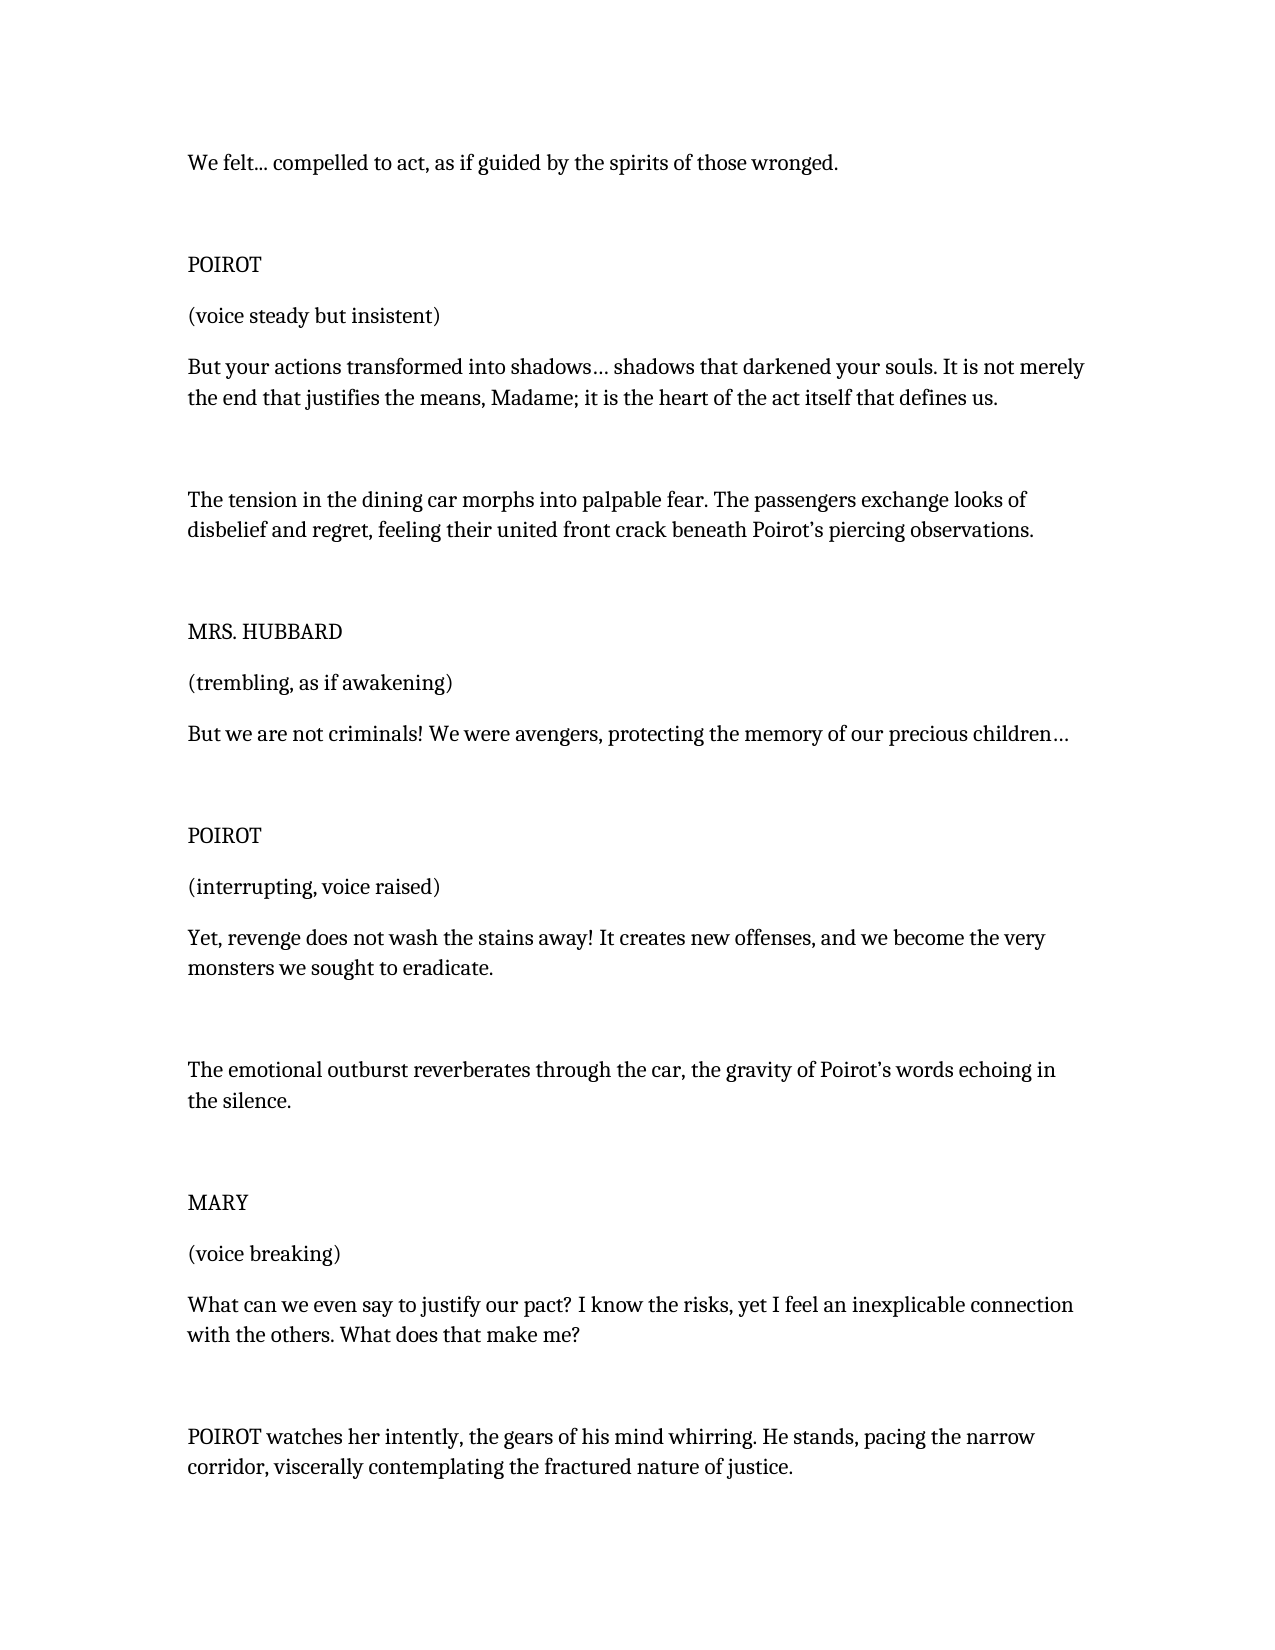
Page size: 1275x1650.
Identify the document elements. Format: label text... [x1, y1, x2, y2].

text MRS. HUBBARD [187, 619, 1087, 645]
text The emotional outburst reverberates through the car, the gravity of Poirot’s words echoing in the silence. [187, 1057, 1087, 1114]
text (voice breaking) [187, 1241, 1087, 1267]
text Yet, revenge does not wash the stains away! It creates new offenses, and we become the very monsters we sought to eradicate. [187, 925, 1087, 982]
text What can we even say to justify our pact? I know the risks, yet I feel an inexplicable connection with the others. What does that make me? [187, 1292, 1087, 1348]
text POIROT watches her intently, the gears of his mind whirring. He stands, pacing the narrow corridor, viscerally contemplating the fractured nature of justice. [187, 1424, 1087, 1481]
text POIROT [187, 823, 1087, 849]
text POIROT [187, 252, 1087, 278]
text (interrupting, voice raised) [187, 874, 1087, 900]
text (voice steady but insistent) [187, 303, 1087, 329]
text We felt... compelled to act, as if guided by the spirits of those wronged. [187, 150, 1087, 176]
text But we are not criminals! We were avengers, protecting the memory of our precious children… [187, 721, 1087, 747]
text MARY [187, 1189, 1087, 1216]
text But your actions transformed into shadows… shadows that darkened your souls. It is not merely the end that justifies the means, Madame; it is the heart of the act itself that defines us. [187, 354, 1087, 411]
text The tension in the dining car morphs into palpable fear. The passengers exchange looks of disbelief and regret, feeling their united front crack beneath Poirot’s piercing observations. [187, 486, 1087, 543]
text (trembling, as if awakening) [187, 670, 1087, 696]
